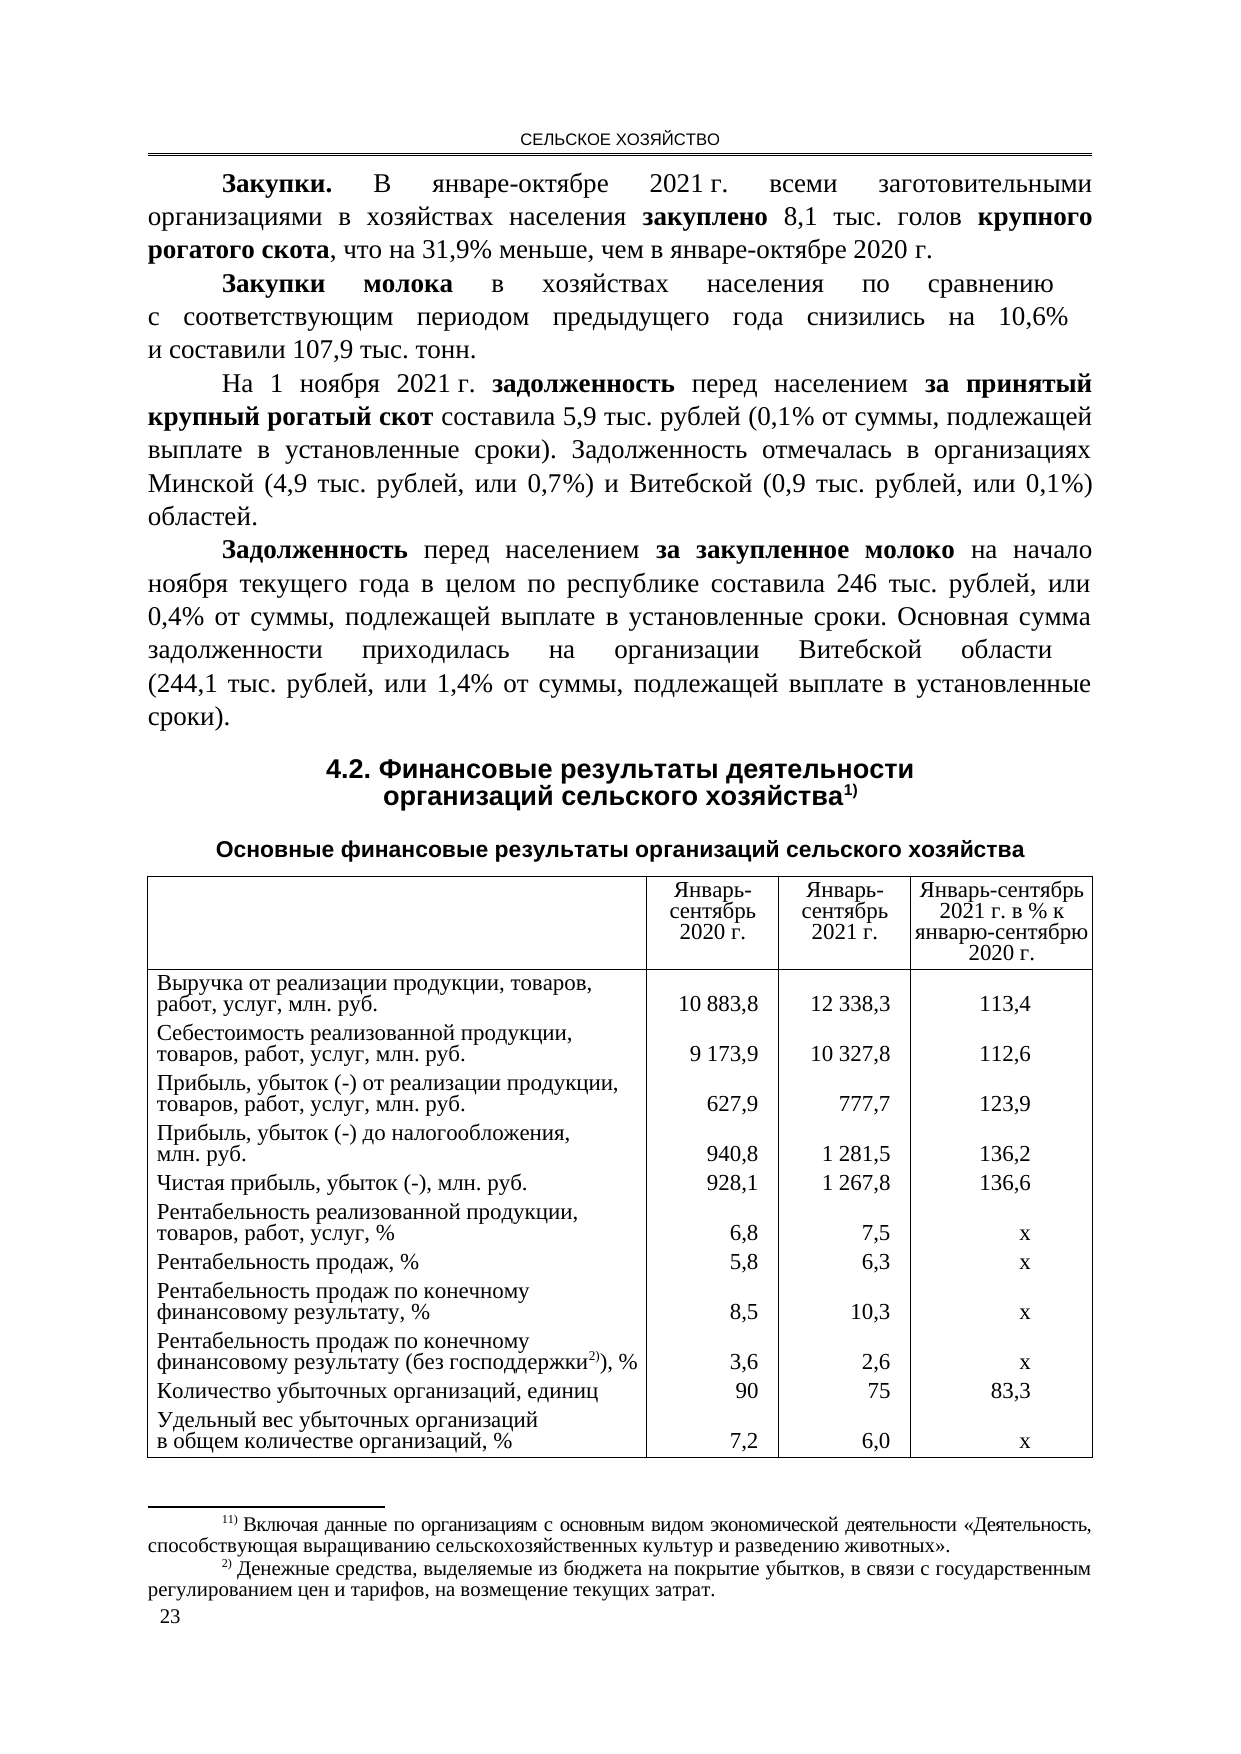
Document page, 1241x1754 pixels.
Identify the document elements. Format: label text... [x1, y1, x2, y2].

table_cell 7,2 [647, 1407, 778, 1457]
table_cell 627,9 [647, 1070, 778, 1119]
table_cell 928,1 [647, 1170, 778, 1199]
table_cell Рентабельность продаж по конечному финансовому результату (без господдержки2)), % [148, 1328, 646, 1378]
table_cell 940,8 [647, 1120, 778, 1169]
table_cell 6,8 [647, 1199, 778, 1249]
table_cell 9 173,9 [647, 1020, 778, 1069]
table_cell 1 267,8 [779, 1170, 910, 1199]
table_cell Удельный вес убыточных организаций в общем количестве организаций, % [148, 1407, 646, 1457]
table_cell Рентабельность продаж по конечному финансовому результату, % [148, 1278, 646, 1328]
table_cell Прибыль, убыток (-) от реализации продукции, товаров, работ, услуг, млн. руб. [148, 1070, 646, 1119]
text Закупки. В январе-октябре 2021 г. всеми заготовительными организациями в хозяйствах населения закуплено 8,1 тыс. голов крупного рогатого скота, что на 31,9% меньше, чем в январе-октябре 2020 г. [148, 165, 1092, 265]
table_cell Выручка от реализации продукции, товаров, работ, услуг, млн. руб. [148, 970, 646, 1019]
table_cell х [911, 1328, 1092, 1378]
table_header Январь- сентябрь 2020 г. [647, 877, 778, 968]
table_cell 123,9 [911, 1070, 1092, 1119]
table_cell 83,3 [911, 1378, 1092, 1407]
table_cell Количество убыточных организаций, единиц [148, 1378, 646, 1407]
table_cell Прибыль, убыток (-) до налогообложения, млн. руб. [148, 1120, 646, 1169]
table_cell Рентабельность продаж, % [148, 1249, 646, 1278]
table_cell 777,7 [779, 1070, 910, 1119]
table_cell 10,3 [779, 1278, 910, 1328]
table_cell 113,4 [911, 970, 1092, 1019]
table_cell Себестоимость реализованной продукции, товаров, работ, услуг, млн. руб. [148, 1020, 646, 1069]
table_cell 2,6 [779, 1328, 910, 1378]
table_cell 1 281,5 [779, 1120, 910, 1169]
table_cell 7,5 [779, 1199, 910, 1249]
table_cell 90 [647, 1378, 778, 1407]
table_cell 10 883,8 [647, 970, 778, 1019]
table_cell 3,6 [647, 1328, 778, 1378]
table_cell Чистая прибыль, убыток (-), млн. руб. [148, 1170, 646, 1199]
table_cell 8,5 [647, 1278, 778, 1328]
table_cell 6,0 [779, 1407, 910, 1457]
table_cell х [911, 1278, 1092, 1328]
table_cell 10 327,8 [779, 1020, 910, 1069]
table_cell 136,6 [911, 1170, 1092, 1199]
table_cell 5,8 [647, 1249, 778, 1278]
text Закупки молока в хозяйствах населения по сравнению с соответствующим периодом предыдущего года снизились на 10,6% и составили 107,9 тыс. тонн. [148, 265, 1092, 365]
text Основные финансовые результаты организаций сельского хозяйства [148, 836, 1092, 863]
table_cell 6,3 [779, 1249, 910, 1278]
table_cell х [911, 1407, 1092, 1457]
table_cell 112,6 [911, 1020, 1092, 1069]
table_header Январь- сентябрь 2021 г. [779, 877, 910, 968]
table_cell 12 338,3 [779, 970, 910, 1019]
table_cell 136,2 [911, 1120, 1092, 1169]
text Задолженность перед населением за закупленное молоко на начало ноября текущего года в целом по республике составила 246 тыс. рублей, или 0,4% от суммы, подлежащей выплате в установленные сроки. Основная сумма задолженности приходилась на организации Витебской области (244,1 тыс. рублей, или 1,4% от суммы, подлежащей выплате в установленные сроки). [148, 532, 1092, 732]
table_cell Рентабельность реализованной продукции, товаров, работ, услуг, % [148, 1199, 646, 1249]
table_cell х [911, 1199, 1092, 1249]
text На 1 ноября 2021 г. задолженность перед населением за принятый крупный рогатый скот составила 5,9 тыс. рублей (0,1% от суммы, подлежащей выплате в установленные сроки). Задолженность отмечалась в организациях Минской (4,9 тыс. рублей, или 0,7%) и Витебской (0,9 тыс. рублей, или 0,1%) областей. [148, 365, 1092, 532]
table_cell х [911, 1249, 1092, 1278]
table_header Январь-сентябрь 2021 г. в % к январю-сентябрю 2020 г. [911, 877, 1092, 968]
text 4.2. Финансовые результаты деятельности организаций сельского хозяйства1) [148, 757, 1092, 811]
table_cell 75 [779, 1378, 910, 1407]
table_header [148, 877, 646, 968]
